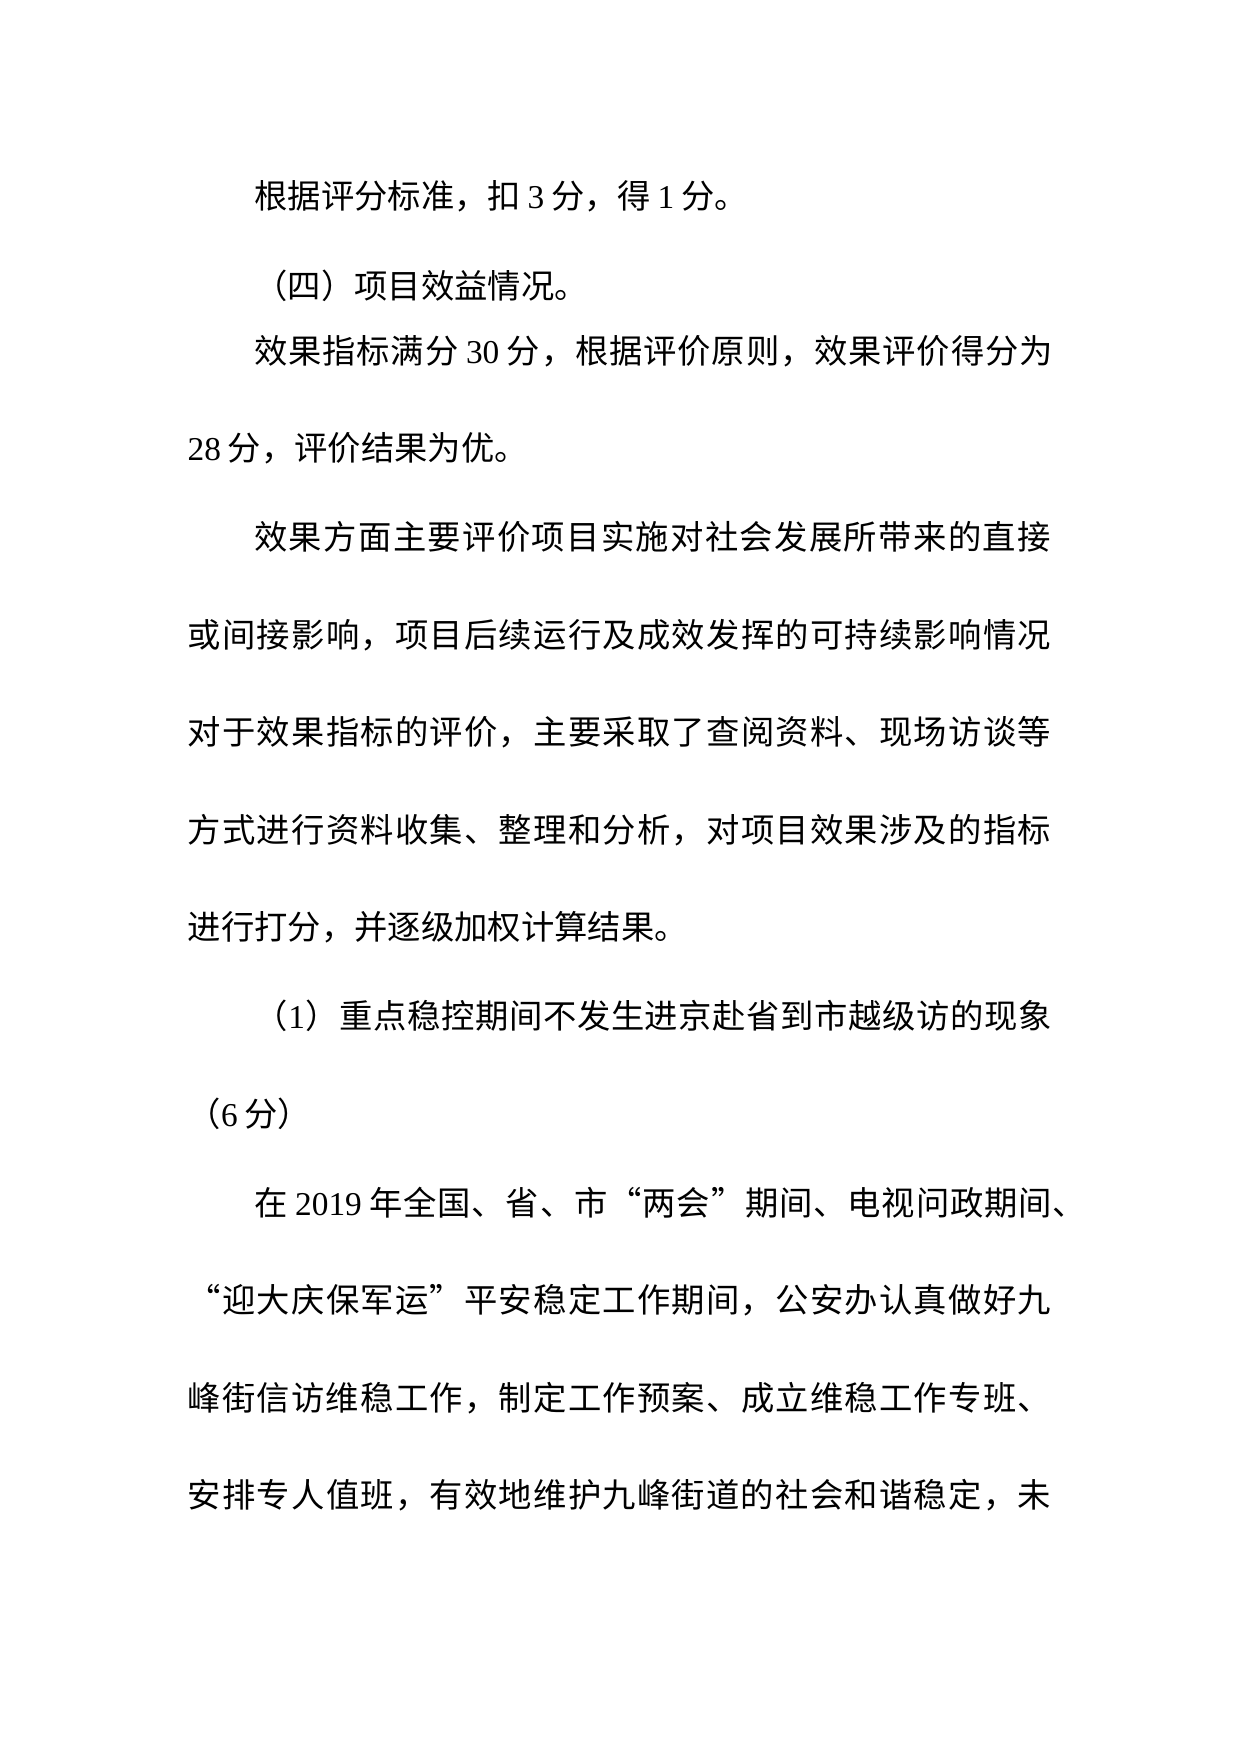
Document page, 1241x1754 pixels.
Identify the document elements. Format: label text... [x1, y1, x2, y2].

text 根据评分标准，扣3分，得1分。 [187, 162, 1053, 227]
text （四）项目效益情况。 [187, 251, 1053, 316]
text （1）重点稳控期间不发生进京赴省到市越级访的现象（6分） [187, 982, 1053, 1144]
text 效果指标满分30分，根据评价原则，效果评价得分为28分，评价结果为优。 [187, 316, 1053, 478]
text 效果方面主要评价项目实施对社会发展所带来的直接或间接影响，项目后续运行及成效发挥的可持续影响情况。对于效果指标的评价，主要采取了查阅资料、现场访谈等方式进行资料收集、整理和分析，对项目效果涉及的指标进行打分，并逐级加权计算结果。 [187, 503, 1053, 958]
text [187, 1168, 1053, 1526]
